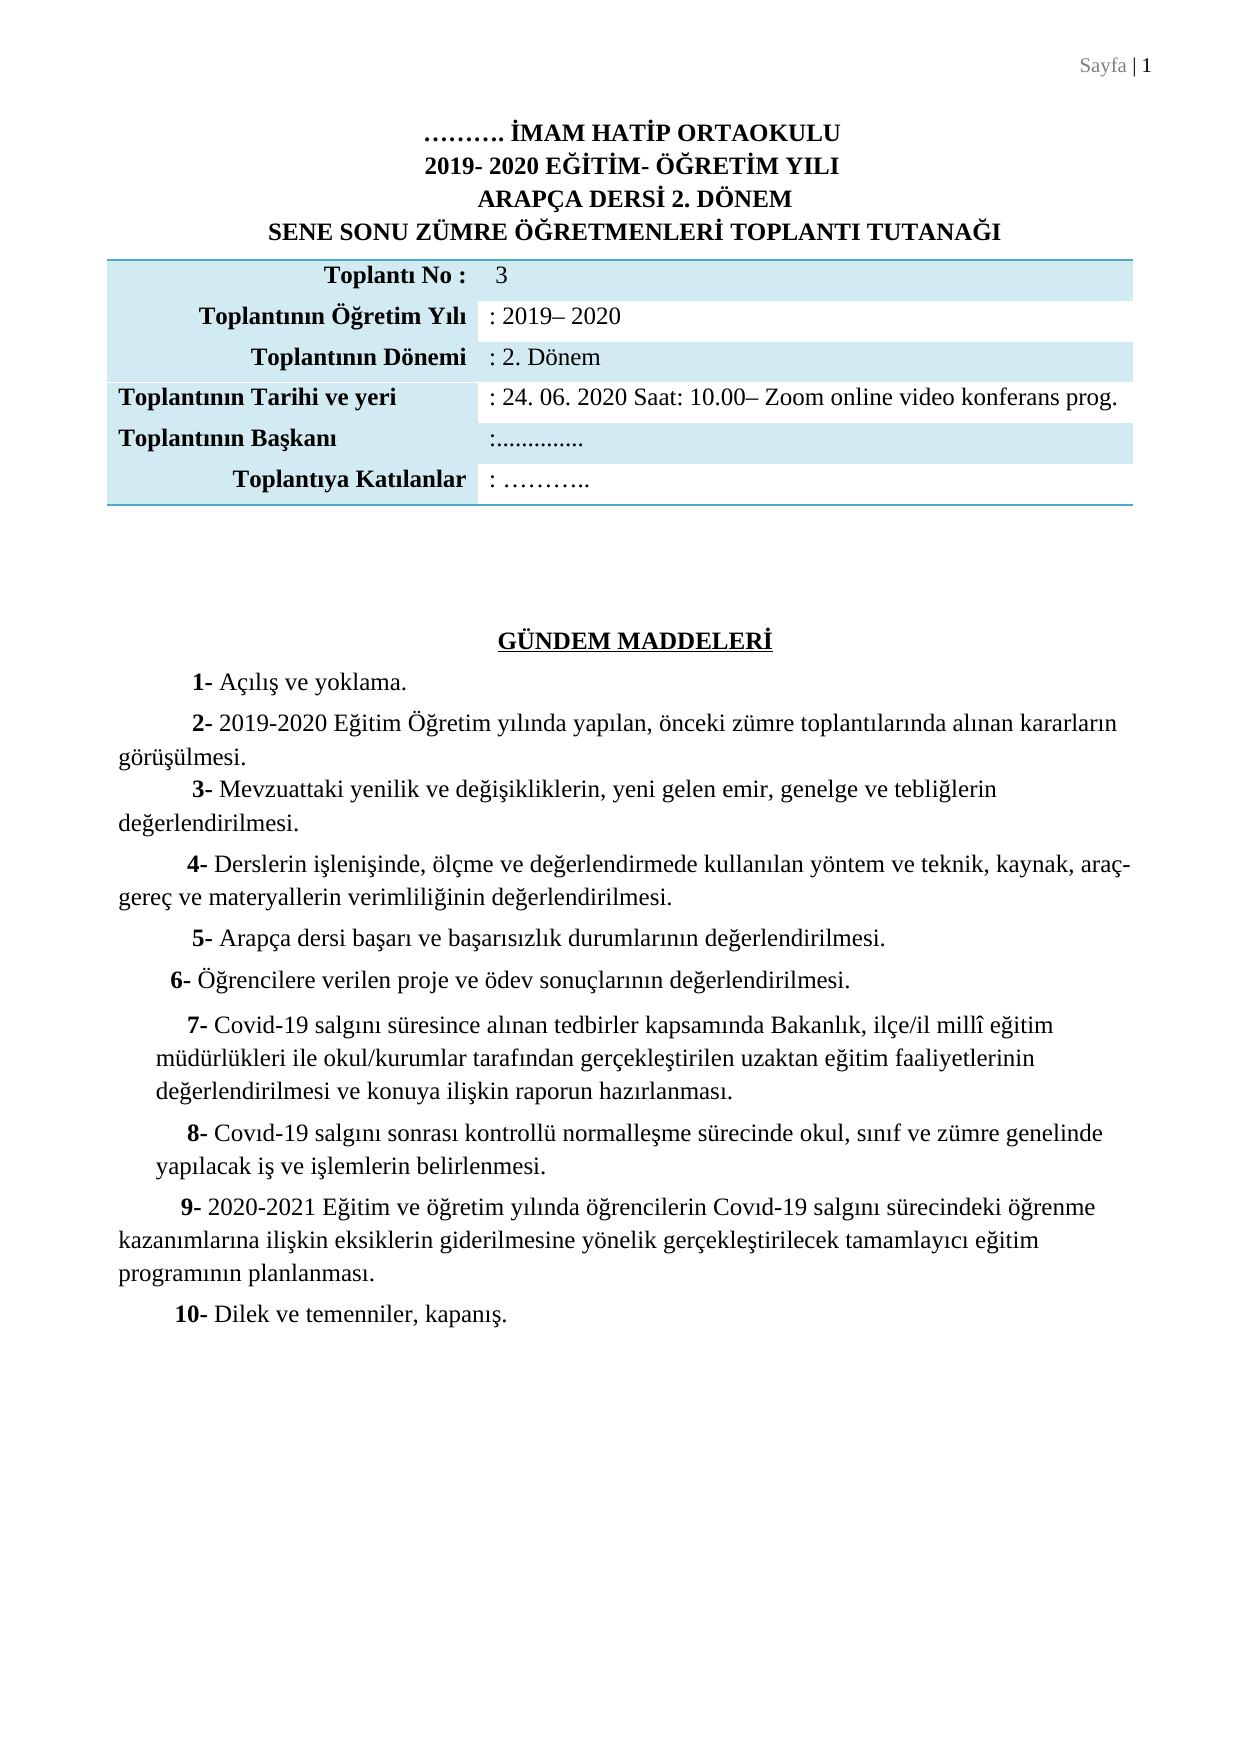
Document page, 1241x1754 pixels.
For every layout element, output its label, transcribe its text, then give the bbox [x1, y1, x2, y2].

text 6- Öğrencilere verilen proje ve ödev sonuçlarının değerlendirilmesi. [118, 965, 1152, 993]
text 2- 2019-2020 Eğitim Öğretim yılında yapılan, önceki zümre toplantılarında alınan kararların görüşülmesi. [118, 708, 1152, 770]
table_cell Toplantının Tarihi ve yeri [107, 383, 478, 423]
text ………. İMAM HATİP ORTAOKULU 2019- 2020 EĞİTİM- ÖĞRETİM YILI ARAPÇA DERSİ 2. DÖNEM SENE SONU ZÜMRE ÖĞRETMENLERİ TOPLANTI TUTANAĞI [118, 118, 1152, 246]
text 3- Mevzuattaki yenilik ve değişikliklerin, yeni gelen emir, genelge ve tebliğlerin değerlendirilmesi. [118, 774, 1152, 836]
text 1- Açılış ve yoklama. [118, 667, 1152, 696]
table_cell Toplantının Öğretim Yılı [107, 301, 478, 342]
table_cell Toplantının Dönemi [107, 342, 478, 382]
table_cell Toplantıya Katılanlar [107, 464, 478, 504]
table_header Toplantı No : [107, 261, 478, 301]
text 4- Derslerin işlenişinde, ölçme ve değerlendirmede kullanılan yöntem ve teknik, kaynak, araç-gereç ve materyallerin verimliliğinin değerlendirilmesi. [118, 849, 1152, 911]
text 8- Covıd-19 salgını sonrası kontrollü normalleşme sürecinde okul, sınıf ve zümre genelinde yapılacak iş ve işlemlerin belirlenmesi. [156, 1118, 1152, 1179]
text 7- Covid-19 salgını süresince alınan tedbirler kapsamında Bakanlık, ilçe/il millî eğitim müdürlükleri ile okul/kurumlar tarafından gerçekleştirilen uzaktan eğitim faaliyetlerinin değerlendirilmesi ve konuya ilişkin raporun hazırlanması. [156, 1010, 1152, 1105]
text 5- Arapça dersi başarı ve başarısızlık durumlarının değerlendirilmesi. [118, 923, 1152, 952]
table_cell Toplantının Başkanı [107, 423, 478, 464]
text 9- 2020-2021 Eğitim ve öğretim yılında öğrencilerin Covıd-19 salgını sürecindeki öğrenme kazanımlarına ilişkin eksiklerin giderilmesine yönelik gerçekleştirilecek tamamlayıcı eğitim programının planlanması. [118, 1192, 1152, 1287]
table_cell : ……….. [478, 464, 1133, 504]
table_cell :.............. [478, 423, 1133, 464]
table_header 3 [478, 261, 1133, 301]
table_cell : 24. 06. 2020 Saat: 10.00– Zoom online video konferans prog. [478, 383, 1133, 423]
text GÜNDEM MADDELERİ [118, 626, 1152, 654]
table_cell : 2. Dönem [478, 342, 1133, 382]
table_cell : 2019– 2020 [478, 301, 1133, 342]
text 10- Dilek ve temenniler, kapanış. [118, 1299, 1152, 1328]
